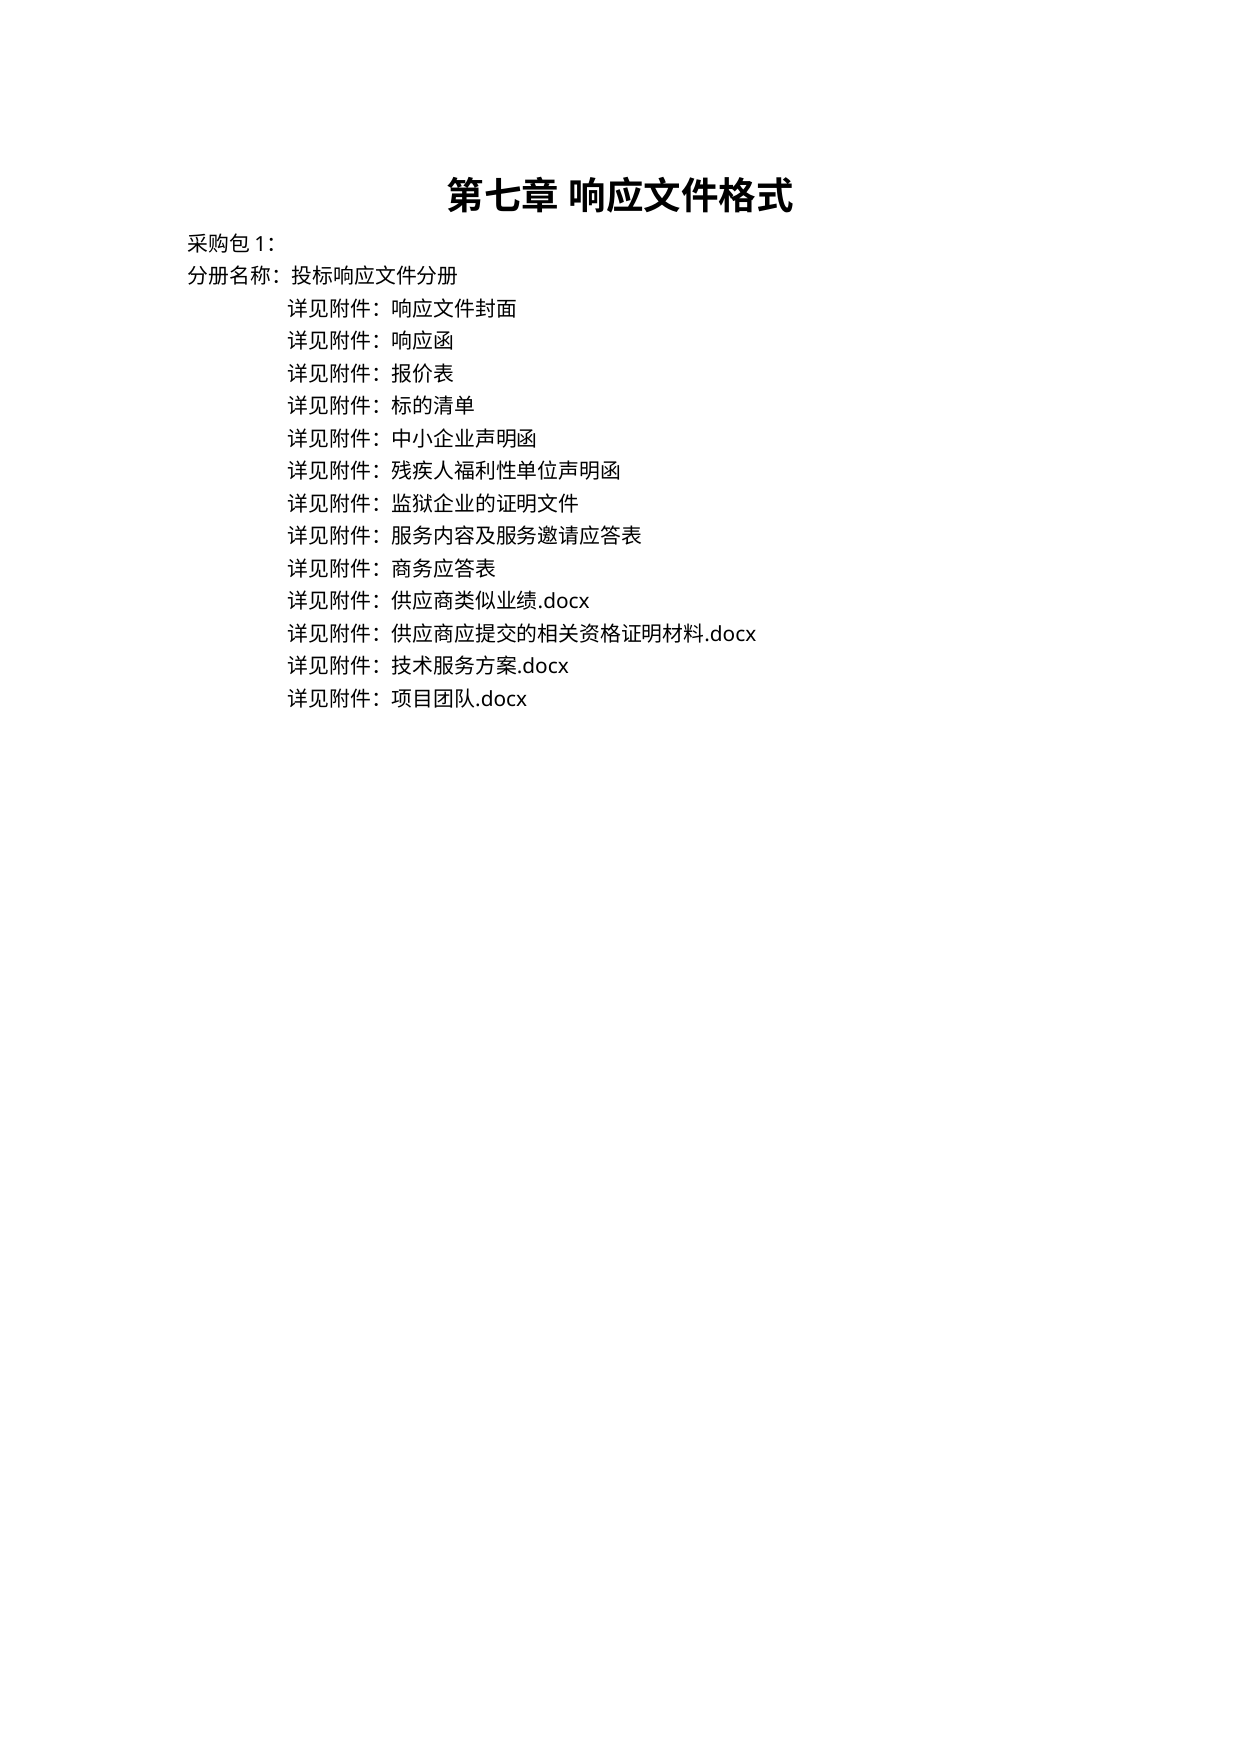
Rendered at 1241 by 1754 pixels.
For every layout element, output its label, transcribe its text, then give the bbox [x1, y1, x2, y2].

text 详见附件：项目团队.docx [187, 682, 1053, 714]
text 详见附件：中小企业声明函 [187, 422, 1053, 454]
text 详见附件：服务内容及服务邀请应答表 [187, 519, 1053, 552]
text 分册名称：投标响应文件分册 [187, 259, 1053, 292]
text 详见附件：供应商应提交的相关资格证明材料.docx [187, 617, 1053, 649]
text 第七章 响应文件格式 [187, 162, 1053, 227]
text 详见附件：响应函 [187, 324, 1053, 357]
text 详见附件：技术服务方案.docx [187, 649, 1053, 682]
text 详见附件：标的清单 [187, 389, 1053, 422]
text 采购包1： [187, 227, 1053, 259]
text 详见附件：供应商类似业绩.docx [187, 584, 1053, 617]
text 详见附件：响应文件封面 [187, 292, 1053, 324]
text 详见附件：商务应答表 [187, 552, 1053, 584]
text 详见附件：报价表 [187, 357, 1053, 389]
text 详见附件：监狱企业的证明文件 [187, 487, 1053, 519]
text 详见附件：残疾人福利性单位声明函 [187, 454, 1053, 487]
